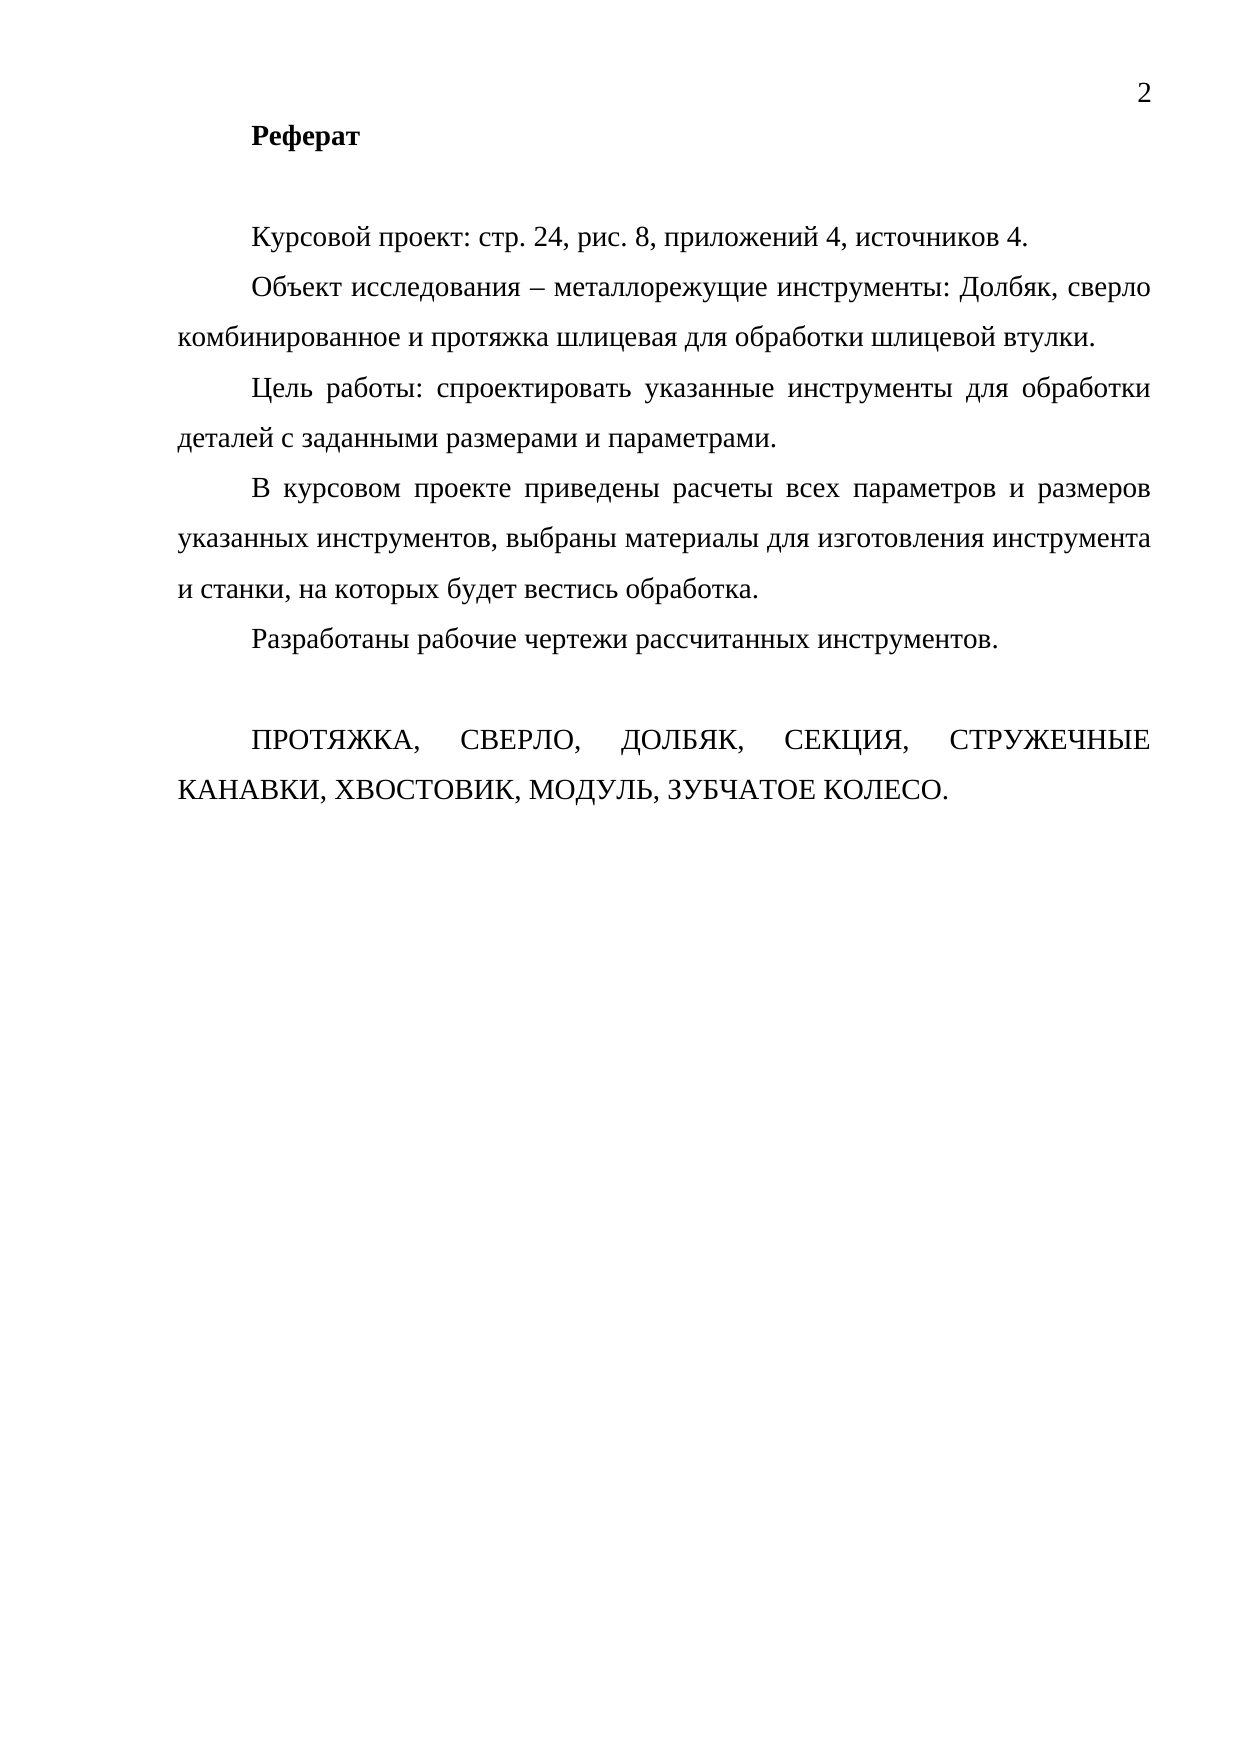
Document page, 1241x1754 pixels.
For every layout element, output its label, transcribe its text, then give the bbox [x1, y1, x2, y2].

text Реферат [177, 118, 1152, 152]
text ПРОТЯЖКА, СВЕРЛО, ДОЛБЯК, СЕКЦИЯ, СТРУЖЕЧНЫЕ КАНАВКИ, ХВОСТОВИК, МОДУЛЬ, ЗУБЧАТОЕ КОЛЕСО. [177, 722, 1152, 806]
text В курсовом проекте приведены расчеты всех параметров и размеров указанных инструментов, выбраны материалы для изготовления инструмента и станки, на которых будет вестись обработка. [177, 470, 1152, 604]
text Объект исследования – металлорежущие инструменты: Долбяк, сверло комбинированное и протяжка шлицевая для обработки шлицевой втулки. [177, 269, 1152, 353]
title Курсовой проект: стр. 24, рис. 8, приложений 4, источников 4. [177, 219, 1152, 252]
text Цель работы: спроектировать указанные инструменты для обработки деталей с заданными размерами и параметрами. [177, 370, 1152, 453]
text Разработаны рабочие чертежи рассчитанных инструментов. [177, 621, 1152, 655]
